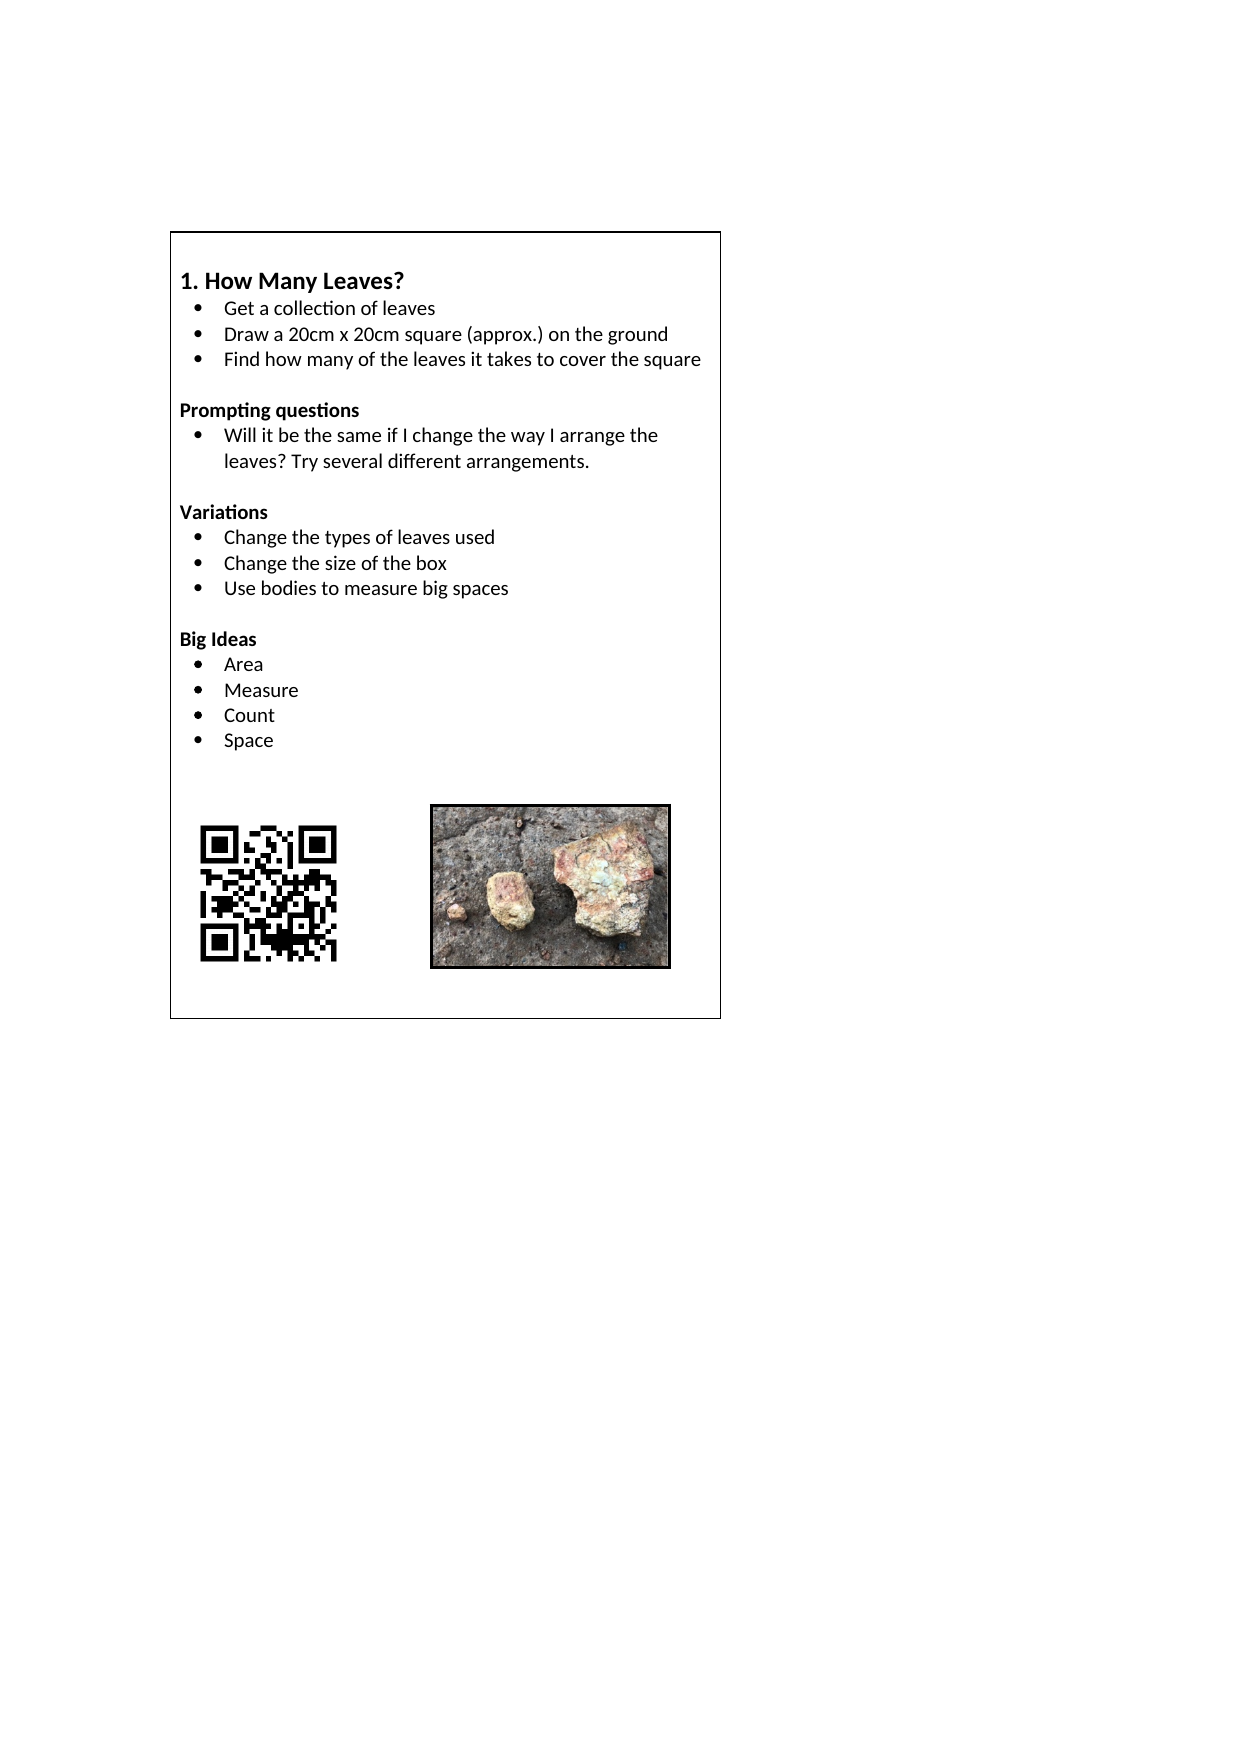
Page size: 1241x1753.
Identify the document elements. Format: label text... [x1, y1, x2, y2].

list Measure [194, 677, 712, 702]
list Change the types of leaves used [194, 524, 712, 550]
list Count [194, 702, 712, 728]
list Change the size of the box [194, 550, 712, 575]
text Prompting questions [179, 397, 712, 423]
list Find how many of the leaves it takes to cover the square [194, 346, 712, 372]
list Use bodies to measure big spaces [194, 575, 712, 601]
picture [178, 803, 359, 984]
list Space [194, 728, 712, 753]
text Variations [179, 499, 712, 524]
list Will it be the same if I change the way I arrange the leaves? Try several different arrangements. [194, 423, 712, 473]
list Draw a 20cm x 20cm square (approx.) on the ground [194, 321, 712, 346]
list Area [194, 651, 712, 677]
text 1. How Many Leaves? [179, 265, 712, 296]
list Get a collection of leaves [194, 296, 712, 321]
text Big Ideas [179, 626, 712, 651]
picture [433, 807, 668, 966]
